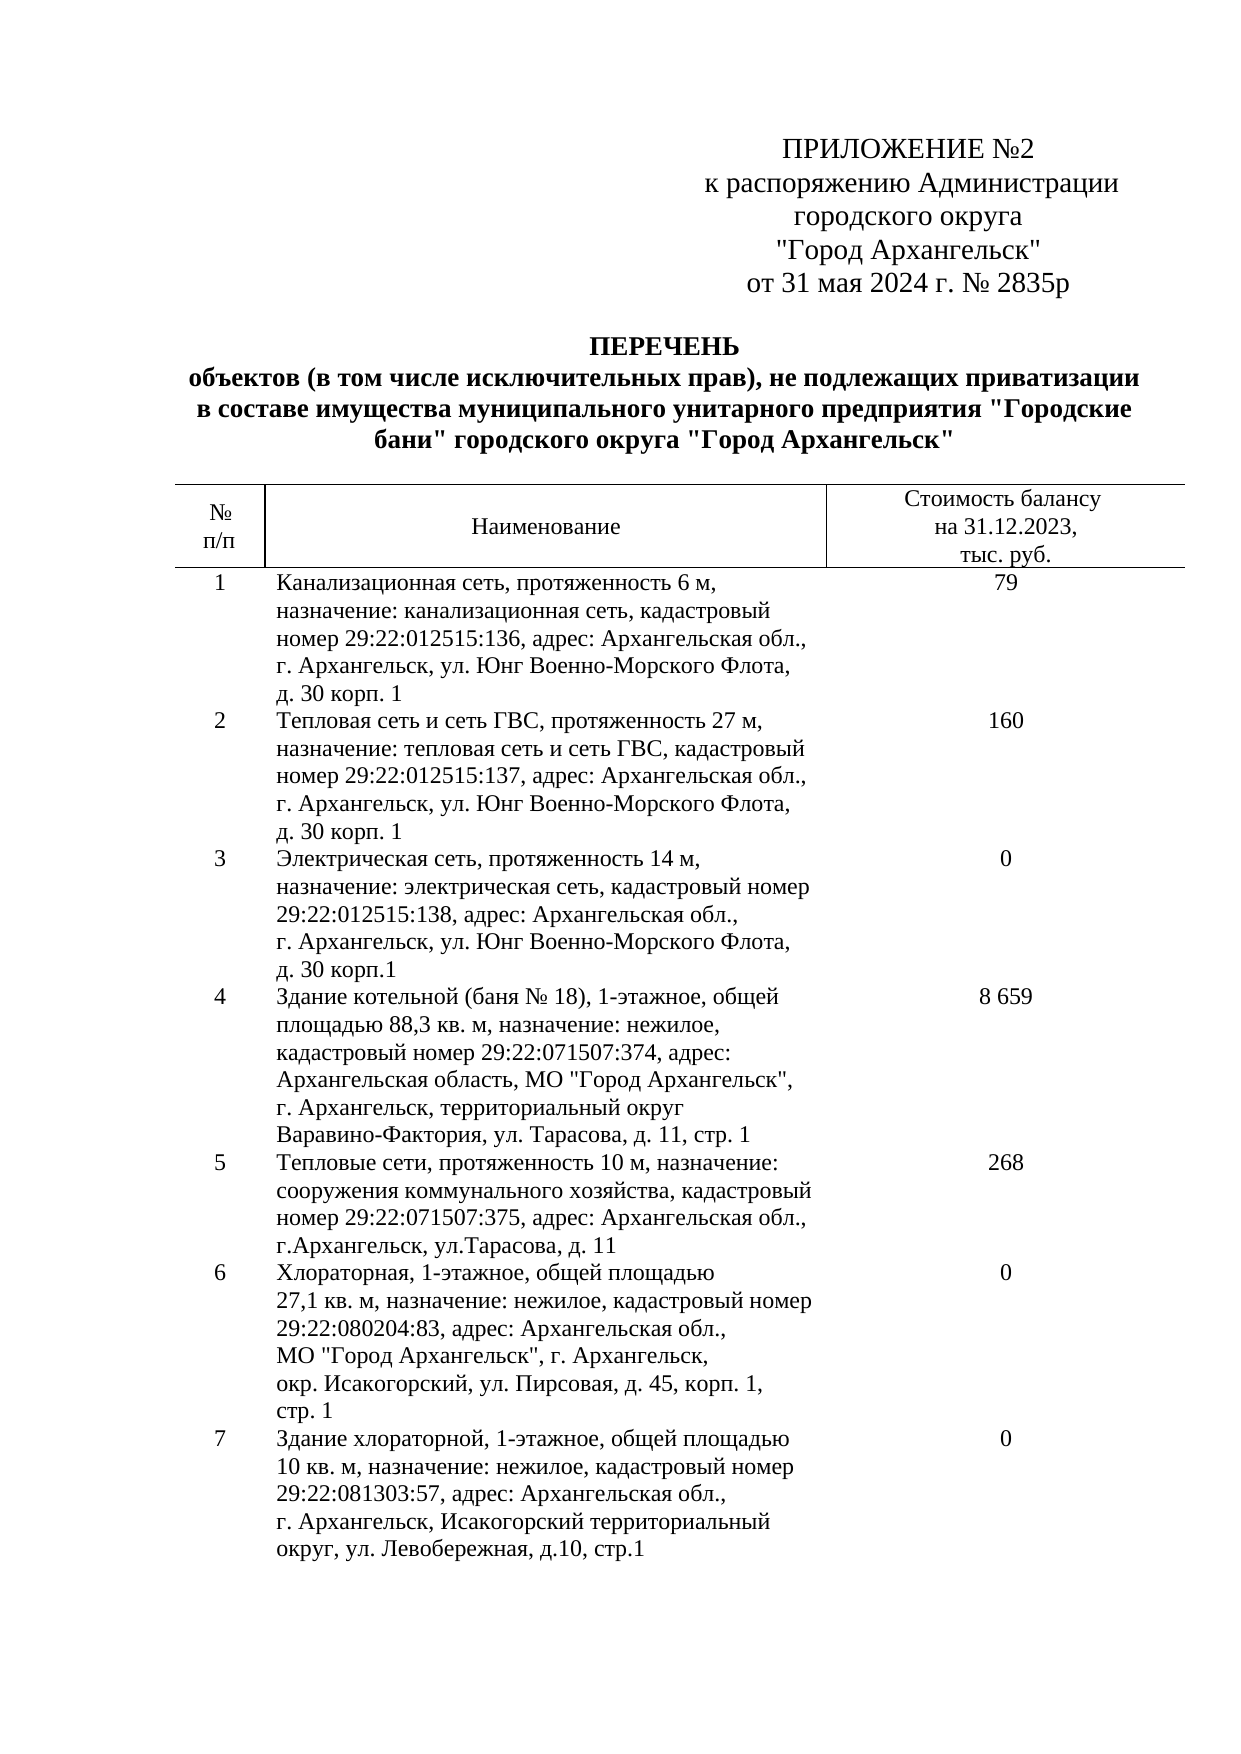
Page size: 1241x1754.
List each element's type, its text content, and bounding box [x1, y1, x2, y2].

text городского округа [664, 198, 1152, 232]
table_cell 7 [175, 1424, 265, 1590]
table_cell Здание котельной (баня № 18), 1-этажное, общей площадью 88,3 кв. м, назначение: нежилое, кадастровый номер 29:22:071507:374, адрес: Архангельская область, МО "Город Архангельск", г. Архангельск, территориальный округ Варавино-Фактория, ул. Тарасова, д. 11, стр. 1 [265, 983, 827, 1148]
table_cell 5 [175, 1148, 265, 1258]
table_cell 160 [827, 706, 1185, 844]
text от 31 мая 2024 г. № 2835р [664, 265, 1152, 299]
table_cell Тепловые сети, протяженность 10 м, назначение: сооружения коммунального хозяйства, кадастровый номер 29:22:071507:375, адрес: Архангельская обл., г.Архангельск, ул.Тарасова, д. 11 [265, 1148, 827, 1258]
table_cell 4 [175, 983, 265, 1148]
table_cell 3 [175, 844, 265, 982]
table_cell 0 [827, 1259, 1185, 1424]
table_cell 0 [827, 1424, 1185, 1590]
text "Город Архангельск" [664, 232, 1152, 265]
title в составе имущества муниципального унитарного предприятия "Городские бани" городского округа "Город Архангельск" [177, 392, 1152, 455]
table_header Стоимость балансу на 31.12.2023, тыс. руб. [827, 485, 1185, 567]
text ПРИЛОЖЕНИЕ №2 [664, 131, 1152, 165]
table_cell 1 [175, 568, 265, 706]
table_cell 6 [175, 1259, 265, 1424]
title ПЕРЕЧЕНЬ [177, 330, 1152, 361]
title объектов (в том числе исключительных прав), не подлежащих приватизации [177, 361, 1152, 392]
table_cell 0 [827, 844, 1185, 982]
table_cell Электрическая сеть, протяженность 14 м, назначение: электрическая сеть, кадастровый номер 29:22:012515:138, адрес: Архангельская обл., г. Архангельск, ул. Юнг Военно-Морского Флота, д. 30 корп.1 [265, 844, 827, 982]
table_cell 268 [827, 1148, 1185, 1258]
table_header Наименование [266, 485, 826, 567]
table_cell Канализационная сеть, протяженность 6 м, назначение: канализационная сеть, кадастровый номер 29:22:012515:136, адрес: Архангельская обл., г. Архангельск, ул. Юнг Военно-Морского Флота, д. 30 корп. 1 [265, 568, 827, 706]
table_cell Здание хлораторной, 1-этажное, общей площадью 10 кв. м, назначение: нежилое, кадастровый номер 29:22:081303:57, адрес: Архангельская обл., г. Архангельск, Исакогорский территориальный округ, ул. Левобережная, д.10, стр.1 [265, 1424, 827, 1590]
table_header № п/п [175, 485, 264, 567]
table_cell Хлораторная, 1-этажное, общей площадью 27,1 кв. м, назначение: нежилое, кадастровый номер 29:22:080204:83, адрес: Архангельская обл., МО "Город Архангельск", г. Архангельск, окр. Исакогорский, ул. Пирсовая, д. 45, корп. 1, стр. 1 [265, 1259, 827, 1424]
table_cell 79 [827, 568, 1185, 706]
table_cell 2 [175, 706, 265, 844]
text к распоряжению Администрации [664, 165, 1152, 198]
table_cell Тепловая сеть и сеть ГВС, протяженность 27 м, назначение: тепловая сеть и сеть ГВС, кадастровый номер 29:22:012515:137, адрес: Архангельская обл., г. Архангельск, ул. Юнг Военно-Морского Флота, д. 30 корп. 1 [265, 706, 827, 844]
table_cell 8 659 [827, 983, 1185, 1148]
